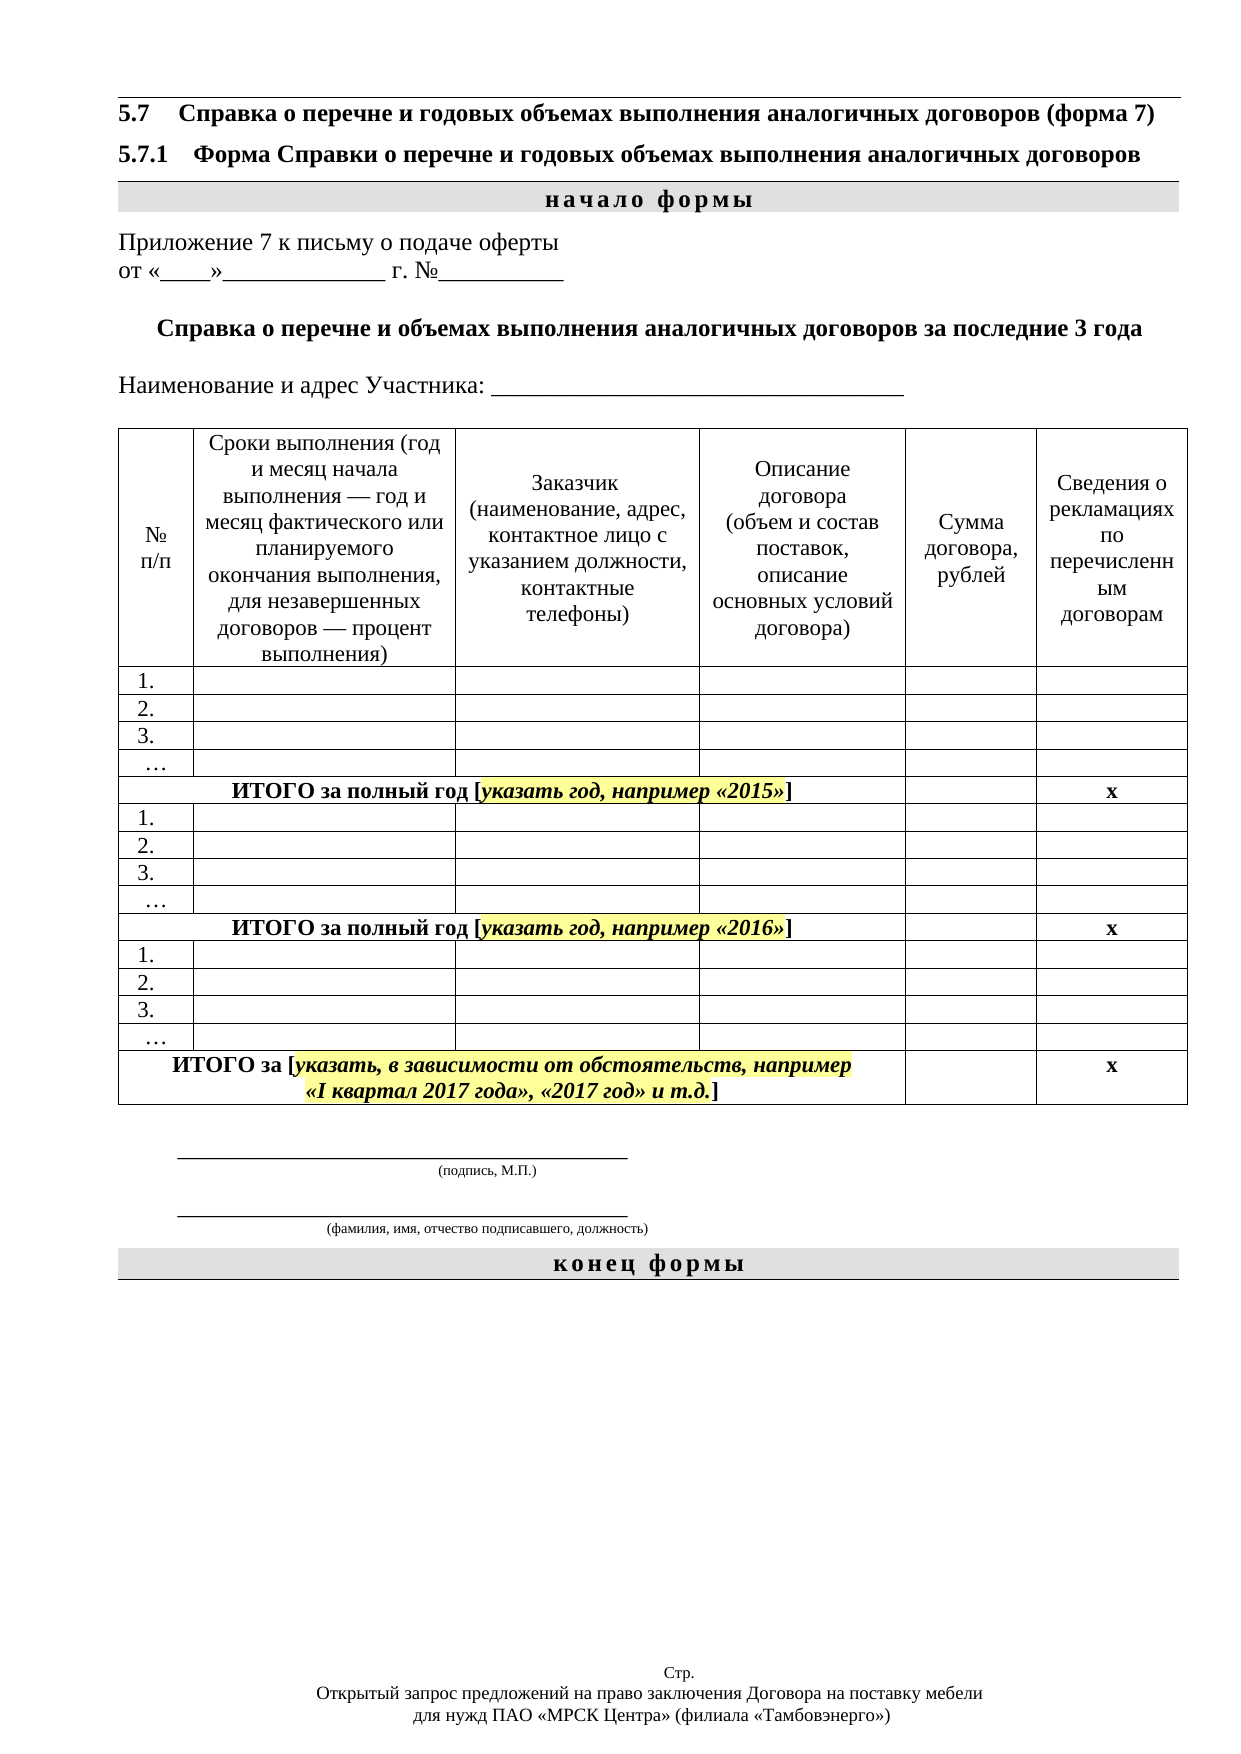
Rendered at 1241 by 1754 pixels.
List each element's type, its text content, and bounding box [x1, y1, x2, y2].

table_cell [119, 695, 193, 721]
table_cell [194, 804, 455, 831]
table_cell [700, 722, 905, 748]
table_cell [906, 804, 1036, 831]
table_cell [194, 969, 455, 995]
table_cell х [1037, 1051, 1187, 1103]
table_header Заказчик (наименование, адрес, контактное лицо с указанием должности, контактные телефоны) [456, 429, 699, 666]
table_cell [700, 941, 905, 968]
text начало формы [118, 182, 1179, 212]
table_cell ИТОГО за полный год [указать год, например «2016»] [785, 914, 905, 940]
table_cell [906, 722, 1036, 748]
table_cell [456, 695, 699, 721]
table_cell [119, 969, 193, 995]
table_cell [700, 1024, 905, 1050]
text ____________________________________ [118, 1133, 1181, 1162]
table_cell [456, 859, 699, 885]
subtitle Форма Справки о перечне и годовых объемах выполнения аналогичных договоров [118, 139, 1181, 168]
table_cell [1037, 996, 1187, 1022]
table_cell [119, 722, 193, 748]
table_cell … [119, 750, 193, 776]
table_cell [456, 722, 699, 748]
table_cell [1037, 859, 1187, 885]
table_cell [906, 914, 1036, 940]
table_cell [194, 859, 455, 885]
table_cell [194, 996, 455, 1022]
subtitle Справка о перечне и годовых объемах выполнения аналогичных договоров (форма 7) [118, 98, 1181, 127]
table_cell [456, 667, 699, 694]
table_cell [700, 750, 905, 776]
table_cell [119, 941, 193, 968]
table_cell [456, 886, 699, 913]
text конец формы [118, 1248, 1179, 1279]
text Наименование и адрес Участника: _________________________________ [118, 371, 1181, 399]
text (фамилия, имя, отчество подписавшего, должность) [118, 1219, 797, 1248]
table_cell [700, 859, 905, 885]
table_cell [1037, 750, 1187, 776]
table_header Сроки выполнения (год и месяц начала выполнения — год и месяц фактического или планируемого окончания выполнения, для незавершенных договоров — процент выполнения) [194, 429, 455, 666]
table_cell [456, 804, 699, 831]
table_cell [906, 941, 1036, 968]
table_cell [906, 750, 1036, 776]
text Приложение 7 к письму о подаче оферты от «____»_____________ г. №__________ [118, 227, 1181, 284]
table_cell ИТОГО за [указать, в зависимости от обстоятельств, например «I квартал 2017 года», «2017 год» и т.д.] [119, 1051, 305, 1103]
table_cell [1037, 1024, 1187, 1050]
table_cell [119, 667, 193, 694]
table_cell [119, 804, 193, 831]
table_cell [700, 886, 905, 913]
table_cell х [1037, 914, 1187, 940]
table_cell [456, 1024, 699, 1050]
table_header № п/п [119, 429, 193, 666]
table_cell [906, 1024, 1036, 1050]
table_cell [700, 804, 905, 831]
table_header Сумма договора, рублей [906, 429, 1036, 666]
table_cell [906, 886, 1036, 913]
table_cell [194, 1024, 455, 1050]
table_cell [1037, 667, 1187, 694]
text Справка о перечне и объемах выполнения аналогичных договоров за последние 3 года [118, 313, 1181, 342]
table_cell [906, 777, 1036, 803]
table_cell ИТОГО за полный год [указать год, например «2015»] [785, 777, 905, 803]
table_cell [194, 667, 455, 694]
table_cell ИТОГО за полный год [указать год, например «2015»] [119, 777, 481, 803]
table_header Описание договора (объем и состав поставок, описание основных условий договора) [700, 429, 905, 666]
table_cell [1037, 941, 1187, 968]
table_cell [1037, 832, 1187, 858]
table_cell [456, 969, 699, 995]
table_cell [700, 667, 905, 694]
table_cell ИТОГО за полный год [указать год, например «2016»] [119, 914, 481, 940]
table_cell [194, 750, 455, 776]
table_cell [194, 886, 455, 913]
table_cell [119, 859, 193, 885]
table_cell ИТОГО за [указать, в зависимости от обстоятельств, например «I квартал 2017 года», «2017 год» и т.д.] [711, 1051, 905, 1103]
table_cell [700, 695, 905, 721]
table_cell … [119, 1024, 193, 1050]
table_cell [1037, 695, 1187, 721]
table_cell [194, 832, 455, 858]
table_cell [700, 969, 905, 995]
text (подпись, М.П.) [118, 1162, 797, 1191]
table_cell [1037, 804, 1187, 831]
table_cell [906, 859, 1036, 885]
table_cell [194, 941, 455, 968]
table_cell [456, 941, 699, 968]
table_cell [456, 996, 699, 1022]
table_cell [1037, 722, 1187, 748]
table_cell [700, 996, 905, 1022]
table_cell [1037, 886, 1187, 913]
table_header Сведения о рекламациях по перечисленным договорам [1037, 429, 1187, 666]
table_cell [456, 832, 699, 858]
table_cell [456, 750, 699, 776]
table_cell [119, 832, 193, 858]
table_cell [906, 969, 1036, 995]
table_cell [119, 996, 193, 1022]
table_cell [194, 722, 455, 748]
table_cell [700, 832, 905, 858]
table_cell … [119, 886, 193, 913]
table_cell х [1037, 777, 1187, 803]
table_cell [906, 1051, 1036, 1103]
table_cell [1037, 969, 1187, 995]
table_cell [906, 996, 1036, 1022]
text ____________________________________ [118, 1191, 1181, 1219]
table_cell [906, 667, 1036, 694]
table_cell [906, 695, 1036, 721]
table_cell [906, 832, 1036, 858]
table_cell [194, 695, 455, 721]
